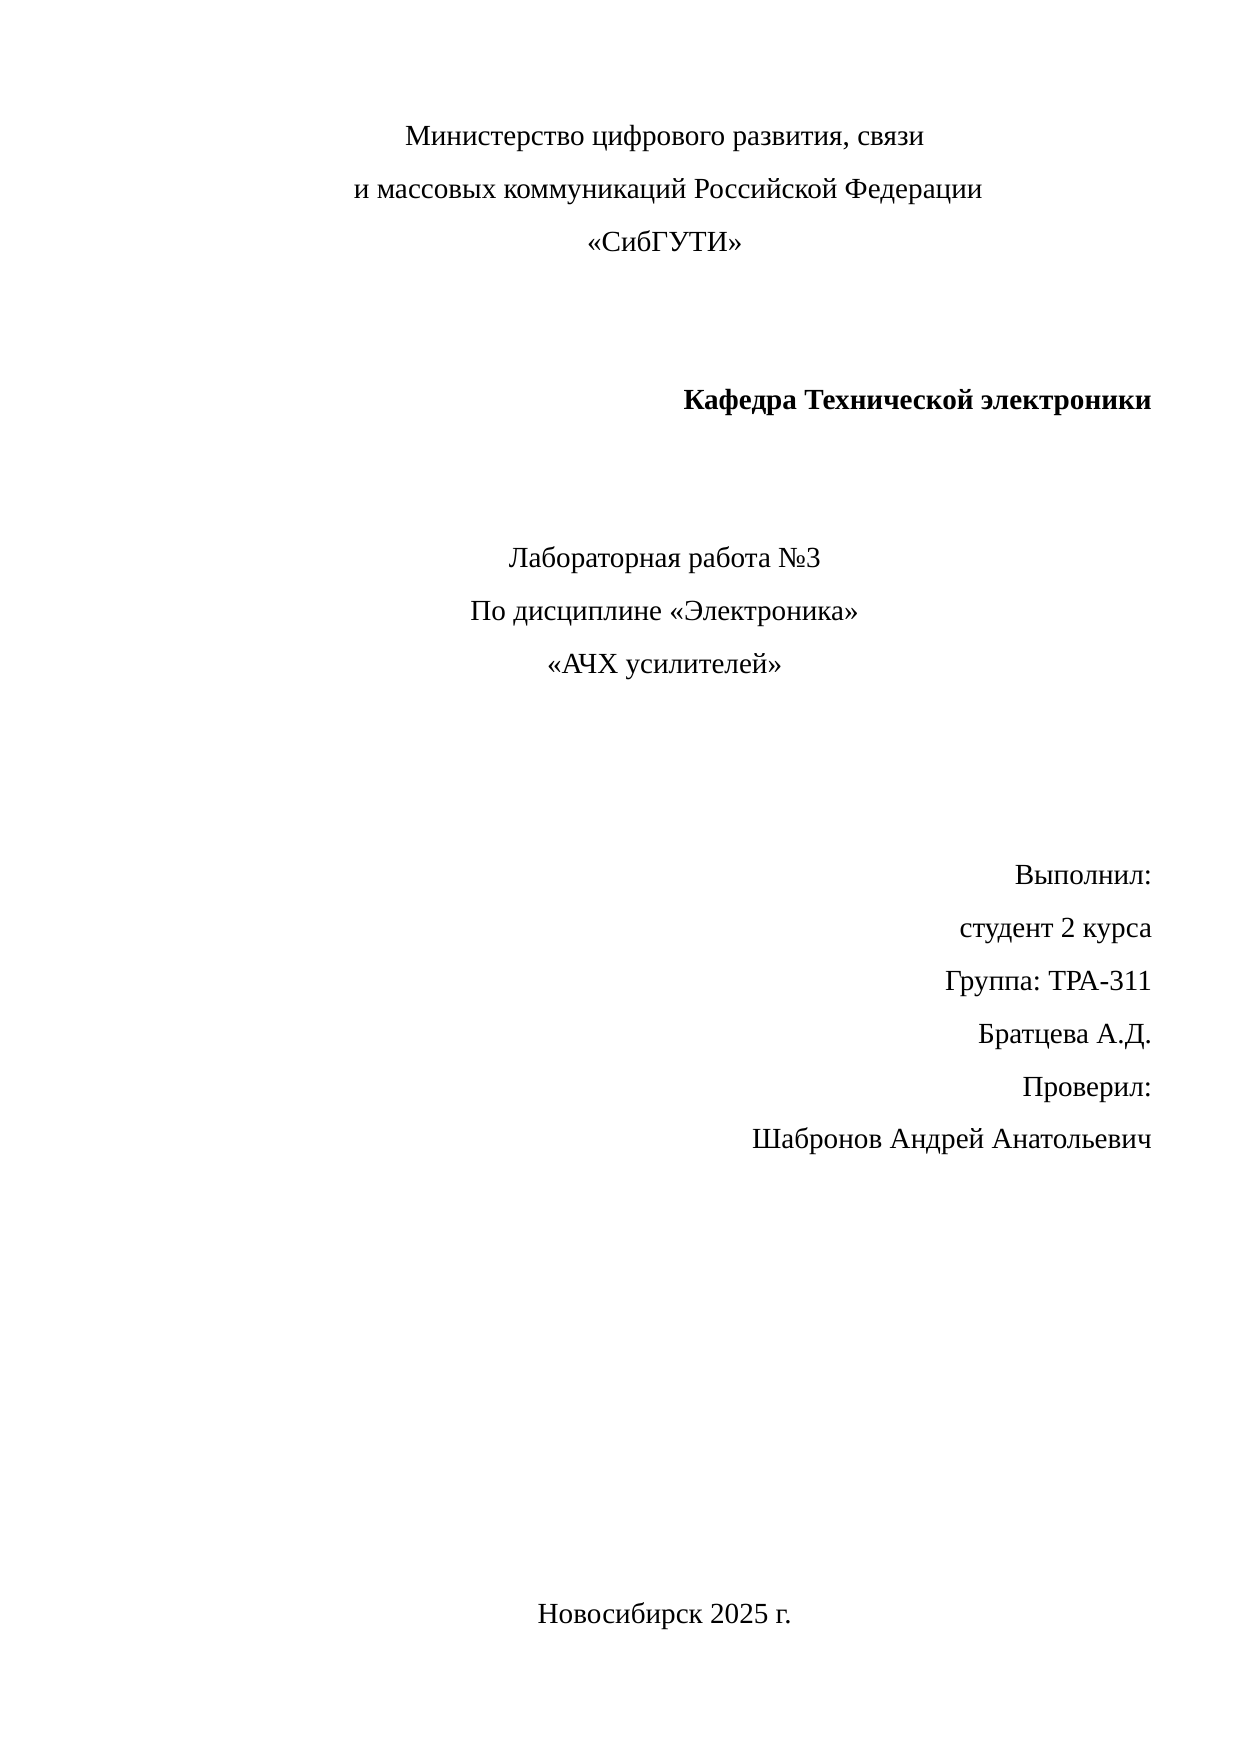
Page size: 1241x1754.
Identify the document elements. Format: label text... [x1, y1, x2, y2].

text и массовых коммуникаций Российской Федерации [177, 171, 1152, 204]
text Группа: ТРА-311 [177, 963, 1152, 997]
text Братцева А.Д. [177, 1016, 1152, 1049]
text Кафедра Технической электроники [177, 382, 1152, 416]
text Шабронов Андрей Анатольевич [177, 1122, 1152, 1155]
text Проверил: [177, 1069, 1152, 1102]
text «СибГУТИ» [177, 224, 1152, 257]
text Лабораторная работа №3 [177, 541, 1152, 574]
text студент 2 курса [177, 910, 1152, 944]
text Выполнил: [177, 857, 1152, 891]
text «АЧХ усилителей» [177, 646, 1152, 680]
text По дисциплине «Электроника» [177, 593, 1152, 627]
text Министерство цифрового развития, связи [177, 118, 1152, 152]
